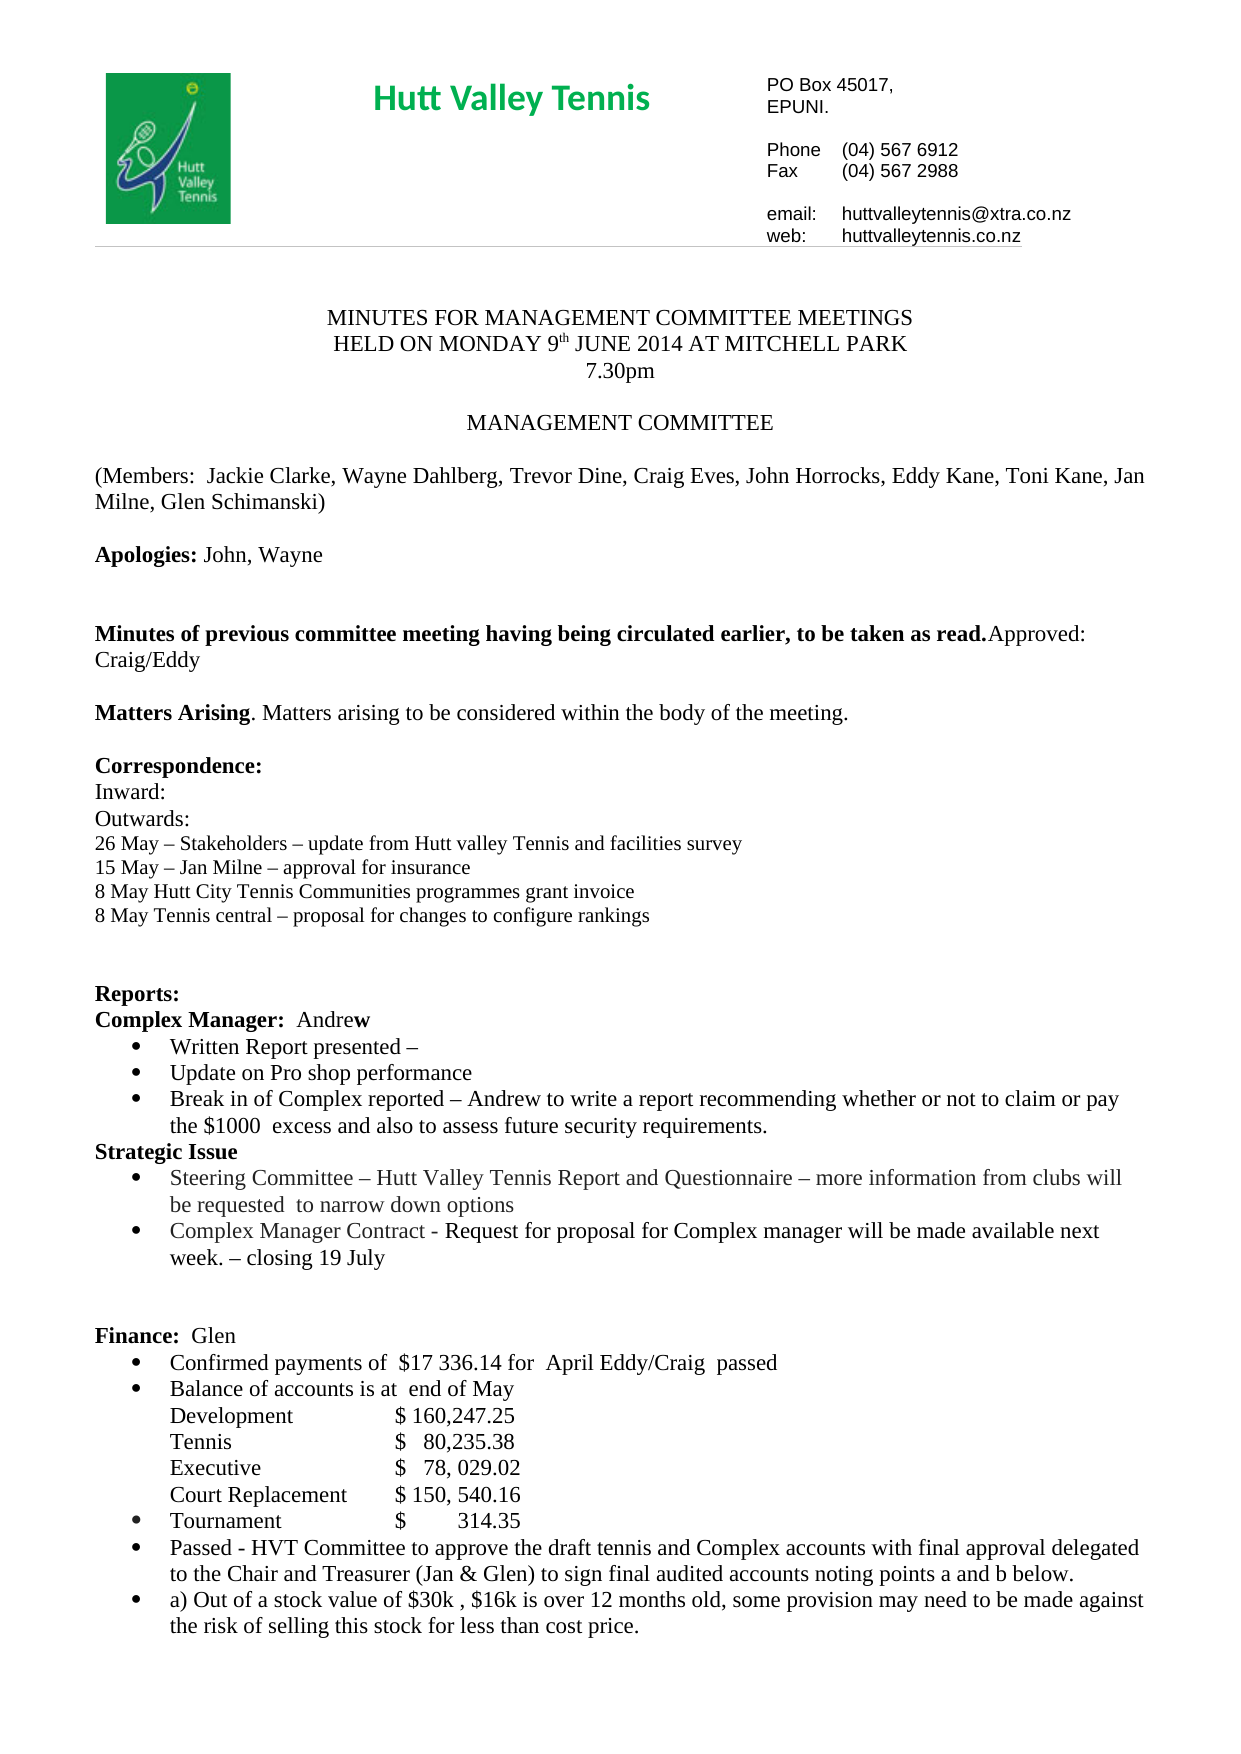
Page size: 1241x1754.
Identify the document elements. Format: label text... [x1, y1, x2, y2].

list Update on Pro shop performance [132, 1059, 1146, 1085]
text Strategic Issue [94, 1138, 1146, 1164]
text 7.30pm [94, 357, 1146, 383]
text 15 May – Jan Milne – approval for insurance [94, 855, 1146, 879]
text 26 May – Stakeholders – update from Hutt valley Tennis and facilities survey [94, 831, 1146, 855]
text Outwards: [94, 805, 1146, 831]
text Finance: Glen [94, 1323, 1146, 1349]
picture [105, 73, 231, 224]
text Reports: [94, 980, 1146, 1006]
text Matters Arising. Matters arising to be considered within the body of the meeting. [94, 699, 1146, 726]
list Complex Manager Contract - Request for proposal for Complex manager will be made available next week. – closing 19 July [132, 1217, 1146, 1270]
list Written Report presented – [132, 1033, 1146, 1059]
text MINUTES FOR MANAGEMENT COMMITTEE MEETINGS [94, 304, 1146, 330]
text (Members: Jackie Clarke, Wayne Dahlberg, Trevor Dine, Craig Eves, John Horrocks, Eddy Kane, Toni Kane, Jan Milne, Glen Schimanski) [94, 462, 1146, 515]
text Minutes of previous committee meeting having being circulated earlier, to be taken as read.Approved: Craig/Eddy [94, 620, 1146, 673]
list Steering Committee – Hutt Valley Tennis Report and Questionnaire – more information from clubs will be requested to narrow down options [132, 1164, 1146, 1217]
list Balance of accounts is at end of May Development $ 160,247.25 Tennis $ 80,235.38 Executive $ 78, 029.02 Court Replacement $ 150, 540.16 [132, 1375, 1146, 1507]
text Complex Manager: Andrew [94, 1006, 1146, 1033]
list Tournament $ 314.35 [132, 1507, 1146, 1533]
text MANAGEMENT COMMITTEE [94, 409, 1146, 436]
text Correspondence: [94, 752, 1146, 778]
text Apologies: John, Wayne [94, 541, 1146, 567]
list Passed - HVT Committee to approve the draft tennis and Complex accounts with final approval delegated to the Chair and Treasurer (Jan & Glen) to sign final audited accounts noting points a and b below. [132, 1533, 1146, 1586]
text 8 May Hutt City Tennis Communities programmes grant invoice [94, 879, 1146, 903]
text HELD ON MONDAY 9th JUNE 2014 AT MITCHELL PARK [94, 330, 1146, 357]
list Break in of Complex reported – Andrew to write a report recommending whether or not to claim or pay the $1000 excess and also to assess future security requirements. [132, 1085, 1146, 1138]
list Confirmed payments of $17 336.14 for April Eddy/Craig passed [132, 1349, 1146, 1375]
text Inward: [94, 778, 1146, 805]
text 8 May Tennis central – proposal for changes to configure rankings [94, 903, 1146, 927]
list a) Out of a stock value of $30k , $16k is over 12 months old, some provision may need to be made against the risk of selling this stock for less than cost price. [132, 1586, 1146, 1639]
